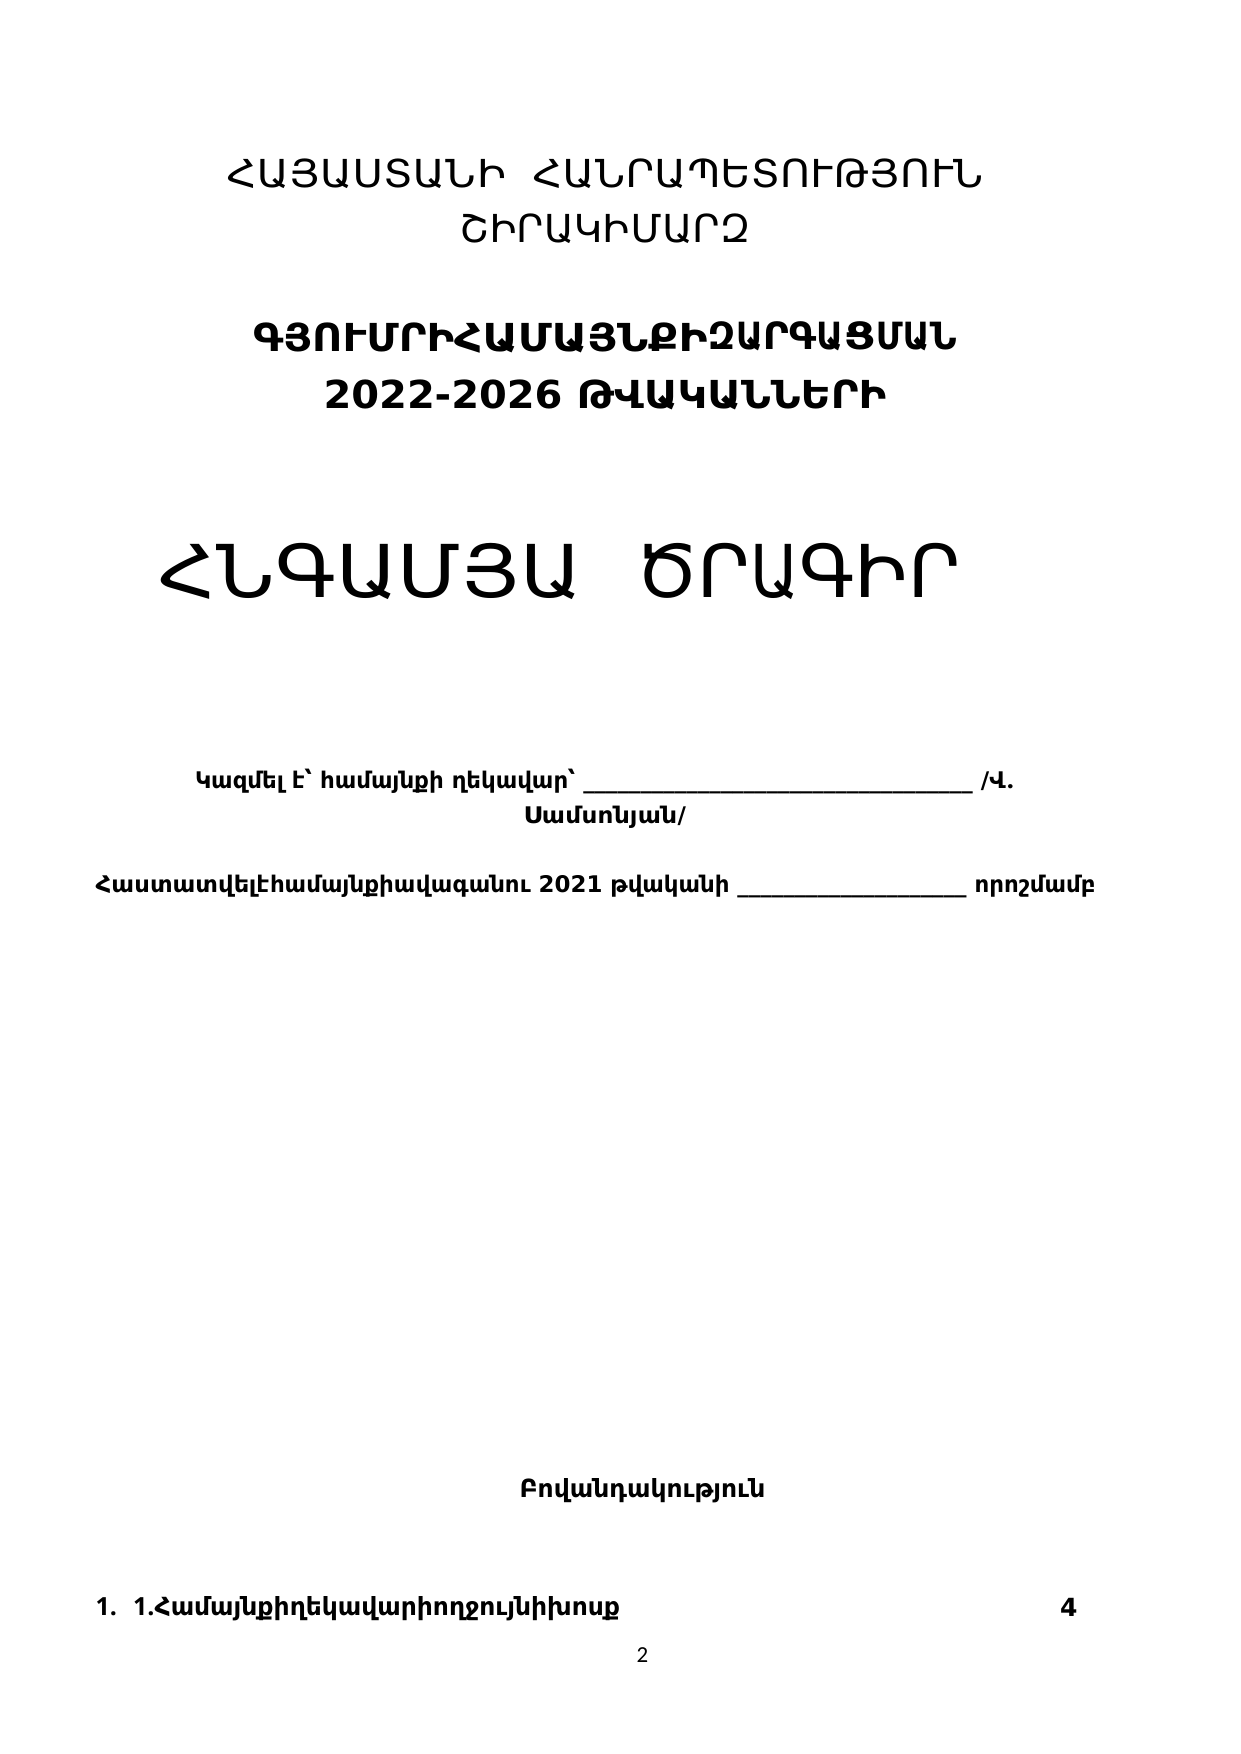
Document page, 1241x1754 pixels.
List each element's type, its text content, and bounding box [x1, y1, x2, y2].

text ՀԱՅԱՍՏԱՆԻ ՀԱՆՐԱՊԵՏՈՒԹՅՈՒՆ [133, 148, 1076, 199]
table_header 1.Համայնքիղեկավարիողջույնիխոսք [122, 1589, 1048, 1627]
text ՇԻՐԱԿԻՄԱՐԶ [133, 203, 1076, 253]
text Կազմել է՝ համայնքի ղեկավար՝ __________________________________ /Վ․Սամսոնյան/ [133, 761, 1076, 832]
table_header 4 [1049, 1589, 1146, 1627]
text ՀՆԳԱՄՅԱ ԾՐԱԳԻՐ [133, 524, 1076, 620]
text ԳՅՈՒՄՐԻՀԱՄԱՅՆՔԻԶԱՐԳԱՑՄԱՆ [133, 312, 1076, 363]
text Բովանդակություն [133, 1471, 1152, 1505]
text Հաստատվելէհամայնքիավագանու 2021 թվականի ____________________ որոշմամբ [58, 872, 1152, 899]
text 2022-2026 ԹՎԱԿԱՆՆԵՐԻ [133, 369, 1076, 419]
